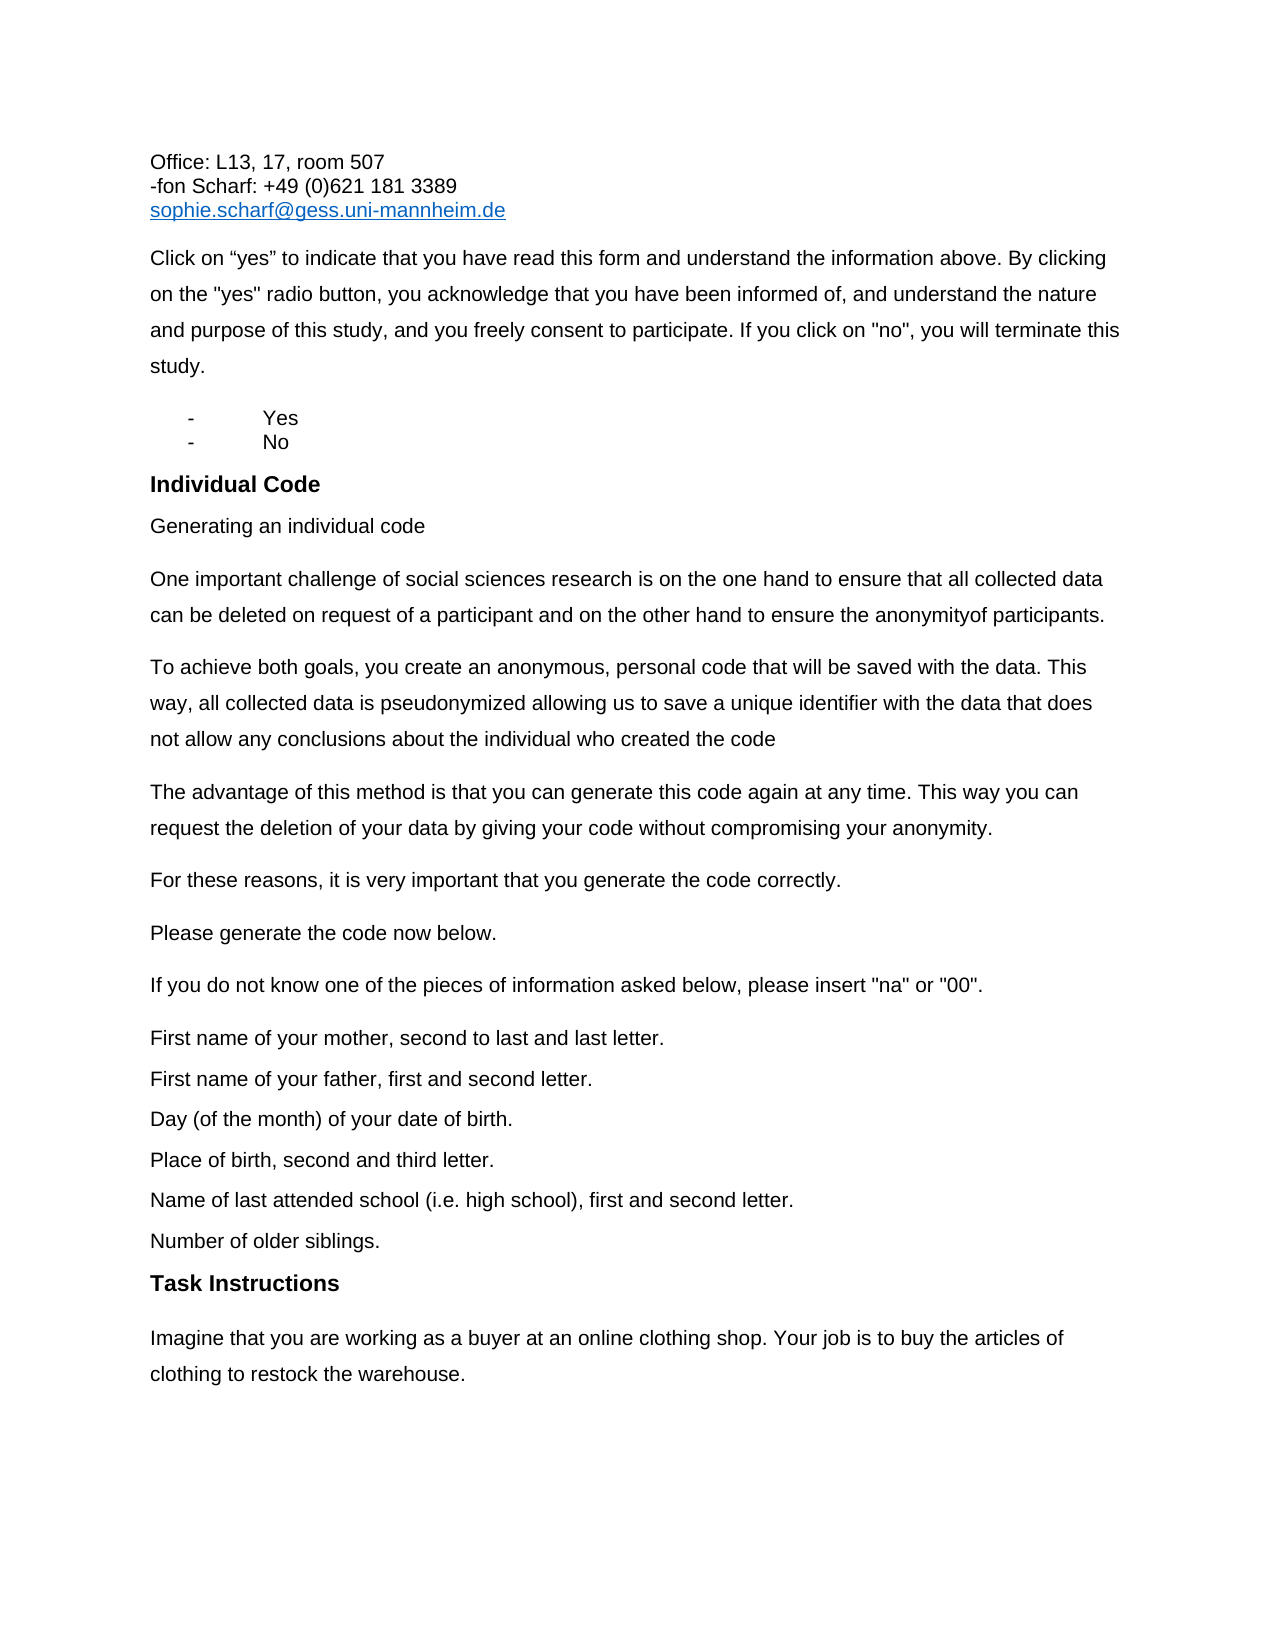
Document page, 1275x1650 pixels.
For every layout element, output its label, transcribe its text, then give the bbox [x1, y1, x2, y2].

text Number of older siblings. [150, 1229, 1125, 1253]
list No [187, 430, 1125, 454]
text For these reasons, it is very important that you generate the code correctly. [150, 868, 1125, 892]
text Please generate the code now below. [150, 921, 1125, 944]
text If you do not know one of the pieces of information asked below, please insert "na" or "00". [150, 973, 1125, 997]
text Imagine that you are working as a buyer at an online clothing shop. Your job is to buy the articles of clothing to restock the warehouse. [150, 1326, 1125, 1386]
text Name of last attended school (i.e. high school), first and second letter. [150, 1188, 1125, 1212]
text Place of birth, second and third letter. [150, 1148, 1125, 1172]
text -fon Scharf: +49 (0)621 181 3389 [150, 174, 1125, 198]
text Individual Code [150, 471, 1125, 497]
text First name of your father, first and second letter. [150, 1066, 1125, 1090]
list Yes [187, 406, 1125, 430]
text Generating an individual code [150, 514, 1125, 538]
text The advantage of this method is that you can generate this code again at any time. This way you can request the deletion of your data by giving your code without compromising your anonymity. [150, 779, 1125, 839]
text To achieve both goals, you create an anonymous, personal code that will be saved with the data. This way, all collected data is pseudonymized allowing us to save a unique identifier with the data that does not allow any conclusions about the individual who created the code [150, 655, 1125, 751]
text One important challenge of social sciences research is on the one hand to ensure that all collected data can be deleted on request of a participant and on the other hand to ensure the anonymityof participants. [150, 566, 1125, 626]
text Office: L13, 17, room 507 [150, 150, 1125, 174]
text Task Instructions [150, 1269, 1125, 1296]
text Day (of the month) of your date of birth. [150, 1107, 1125, 1131]
text sophie.scharf@gess.uni-mannheim.de [150, 198, 1125, 222]
text Click on “yes” to indicate that you have read this form and understand the information above. By clicking on the "yes" radio button, you acknowledge that you have been informed of, and understand the nature and purpose of this study, and you freely consent to participate. If you click on "no", you will terminate this study. [150, 246, 1125, 378]
text First name of your mother, second to last and last letter. [150, 1026, 1125, 1050]
